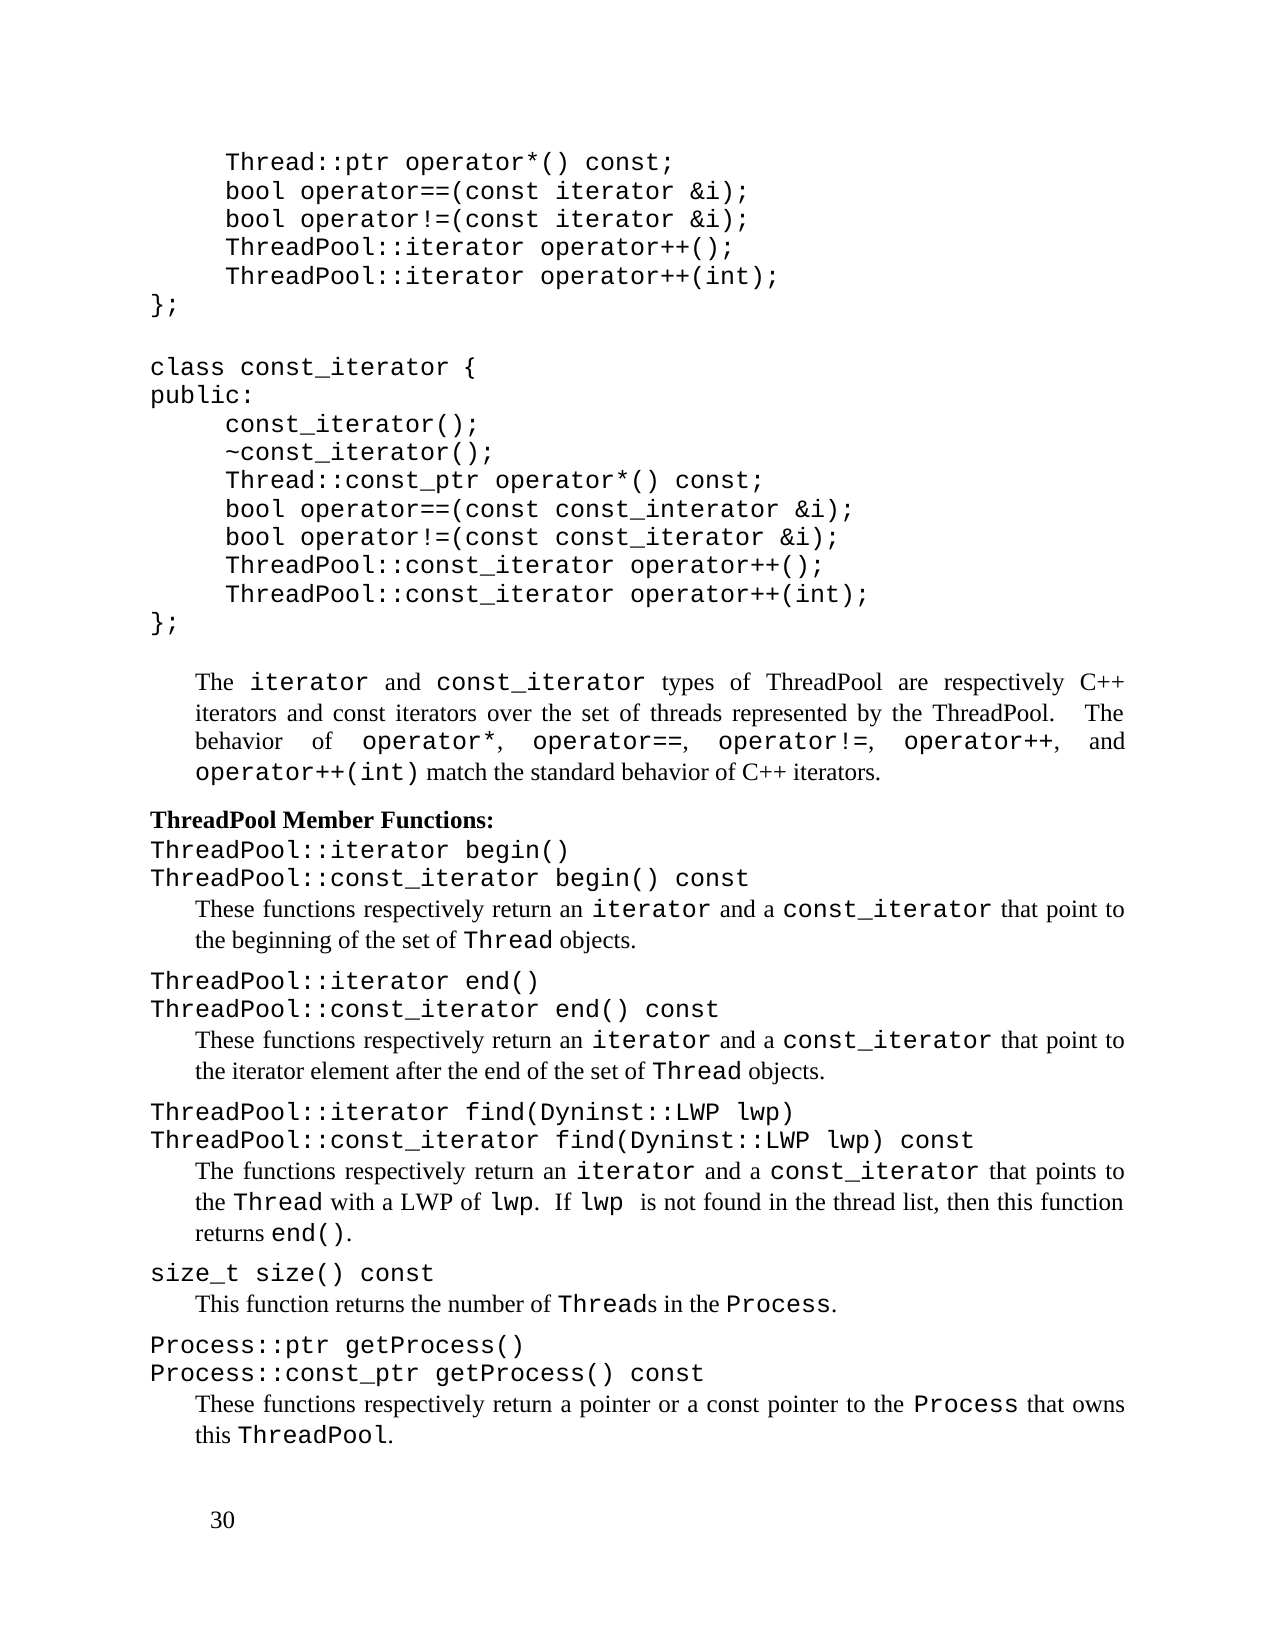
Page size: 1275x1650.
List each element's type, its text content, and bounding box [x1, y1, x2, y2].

text bool operator!=(const iterator &i); [150, 207, 1125, 235]
text The iterator and const_iterator types of ThreadPool are respectively C++ iterators and const iterators over the set of threads represented by the ThreadPool. The behavior of operator*, operator==, operator!=, operator++, and operator++(int) match the standard behavior of C++ iterators. [195, 667, 1125, 788]
text These functions respectively return a pointer or a const pointer to the Process that owns this ThreadPool. [195, 1389, 1125, 1451]
text This function returns the number of Threads in the Process. [195, 1289, 1125, 1320]
text Process::ptr getProcess() [150, 1333, 1125, 1361]
text ThreadPool::const_iterator operator++(int); [150, 581, 1125, 610]
text ThreadPool::const_iterator begin() const [150, 866, 1125, 894]
text Process::const_ptr getProcess() const [150, 1361, 1125, 1389]
text size_t size() const [150, 1261, 1125, 1289]
text These functions respectively return an iterator and a const_iterator that point to the beginning of the set of Thread objects. [195, 894, 1125, 956]
text ThreadPool::iterator begin() [150, 838, 1125, 866]
text }; [150, 292, 1125, 320]
text ThreadPool::const_iterator find(Dyninst::LWP lwp) const [150, 1128, 1125, 1156]
text Thread::const_ptr operator*() const; [150, 468, 1125, 496]
text ThreadPool::iterator find(Dyninst::LWP lwp) [150, 1099, 1125, 1128]
text }; [150, 610, 1125, 638]
text ThreadPool::const_iterator end() const [150, 997, 1125, 1025]
text ThreadPool::iterator operator++(); [150, 235, 1125, 263]
text bool operator!=(const const_iterator &i); [150, 525, 1125, 553]
text ThreadPool::const_iterator operator++(); [150, 553, 1125, 581]
text ThreadPool::iterator operator++(int); [150, 263, 1125, 292]
text The functions respectively return an iterator and a const_iterator that points to the Thread with a LWP of lwp. If lwp is not found in the thread list, then this function returns end(). [195, 1156, 1125, 1248]
subtitle ThreadPool Member Functions: [150, 805, 1125, 833]
text class const_iterator { [150, 349, 1125, 383]
text bool operator==(const iterator &i); [150, 178, 1125, 207]
text bool operator==(const const_interator &i); [150, 496, 1125, 525]
text These functions respectively return an iterator and a const_iterator that point to the iterator element after the end of the set of Thread objects. [195, 1025, 1125, 1087]
text const_iterator(); [150, 411, 1125, 440]
text ThreadPool::iterator end() [150, 968, 1125, 997]
text Thread::ptr operator*() const; [150, 150, 1125, 178]
text ~const_iterator(); [150, 440, 1125, 468]
text public: [150, 383, 1125, 411]
